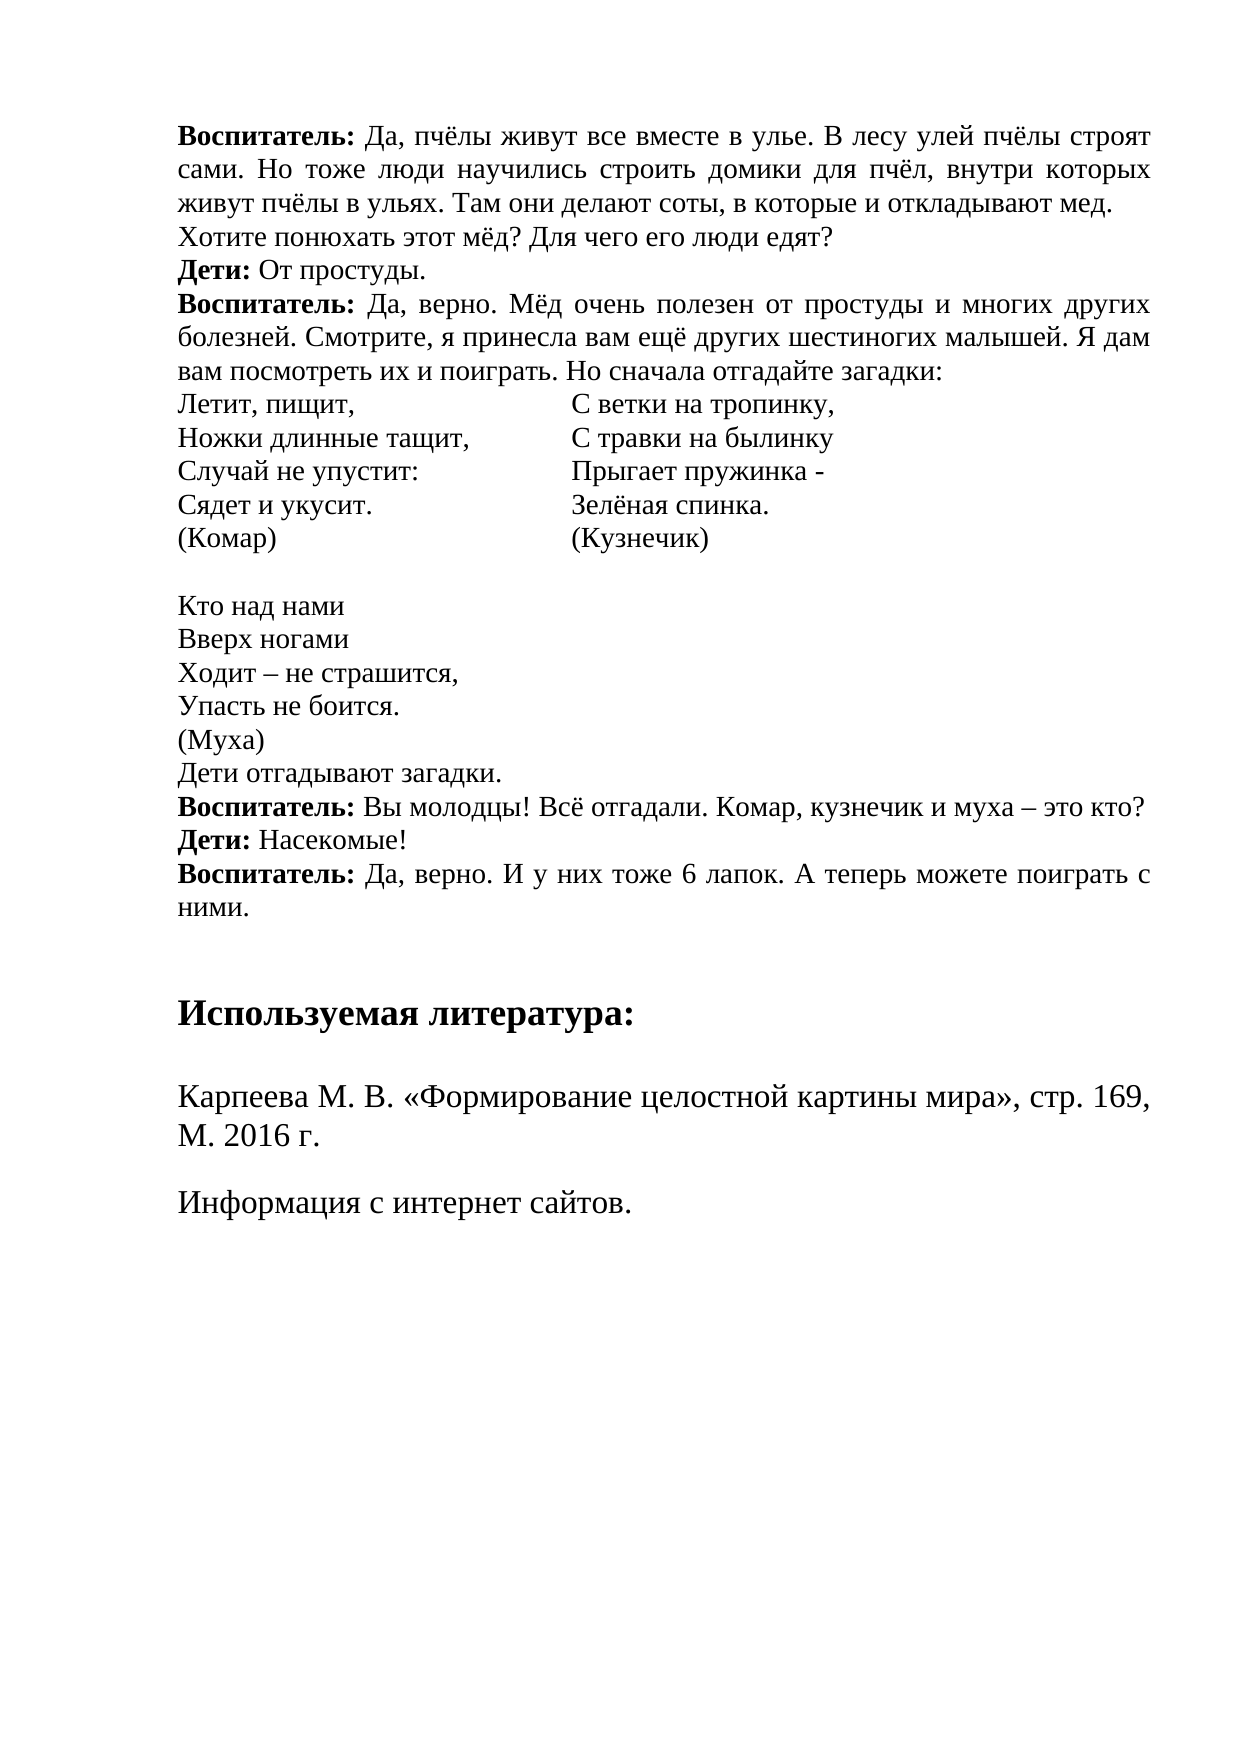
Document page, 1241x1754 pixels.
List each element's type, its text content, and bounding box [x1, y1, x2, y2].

text Воспитатель: Да, пчёлы живут все вместе в улье. В лесу улей пчёлы строят сами. Но тоже люди научились строить домики для пчёл, внутри которых живут пчёлы в ульях. Там они делают соты, в которые и откладывают мед. [177, 118, 1152, 219]
text (Муха) [177, 722, 1152, 755]
text Используемая литература: [177, 990, 1152, 1033]
text Кто над нами [177, 588, 1152, 621]
text Воспитатель: Вы молодцы! Всё отгадали. Комар, кузнечик и муха – это кто? [177, 789, 1152, 822]
text Случай не упустит: Прыгает пружинка - [177, 453, 1152, 487]
text Ходит – не страшится, [177, 655, 1152, 688]
text Дети отгадывают загадки. [177, 755, 1152, 789]
text Сядет и укусит. Зелёная спинка. [177, 487, 1152, 521]
text Хотите понюхать этот мёд? Для чего его люди едят? [177, 219, 1152, 252]
text Упасть не боится. [177, 688, 1152, 722]
text Ножки длинные тащит, С травки на былинку [177, 420, 1152, 453]
text (Комар) (Кузнечик) [177, 521, 1152, 554]
text Информация с интернет сайтов. [177, 1182, 1152, 1220]
text Дети: Насекомые! [177, 822, 1152, 856]
text Летит, пищит, С ветки на тропинку, [177, 386, 1152, 420]
text Дети: От простуды. [177, 252, 1152, 286]
text Воспитатель: Да, верно. Мёд очень полезен от простуды и многих других болезней. Смотрите, я принесла вам ещё других шестиногих малышей. Я дам вам посмотреть их и поиграть. Но сначала отгадайте загадки: [177, 286, 1152, 386]
text Воспитатель: Да, верно. И у них тоже 6 лапок. А теперь можете поиграть с ними. [177, 856, 1152, 923]
text Вверх ногами [177, 621, 1152, 655]
text Карпеева М. В. «Формирование целостной картины мира», стр. 169, М. 2016 г. [177, 1076, 1152, 1153]
